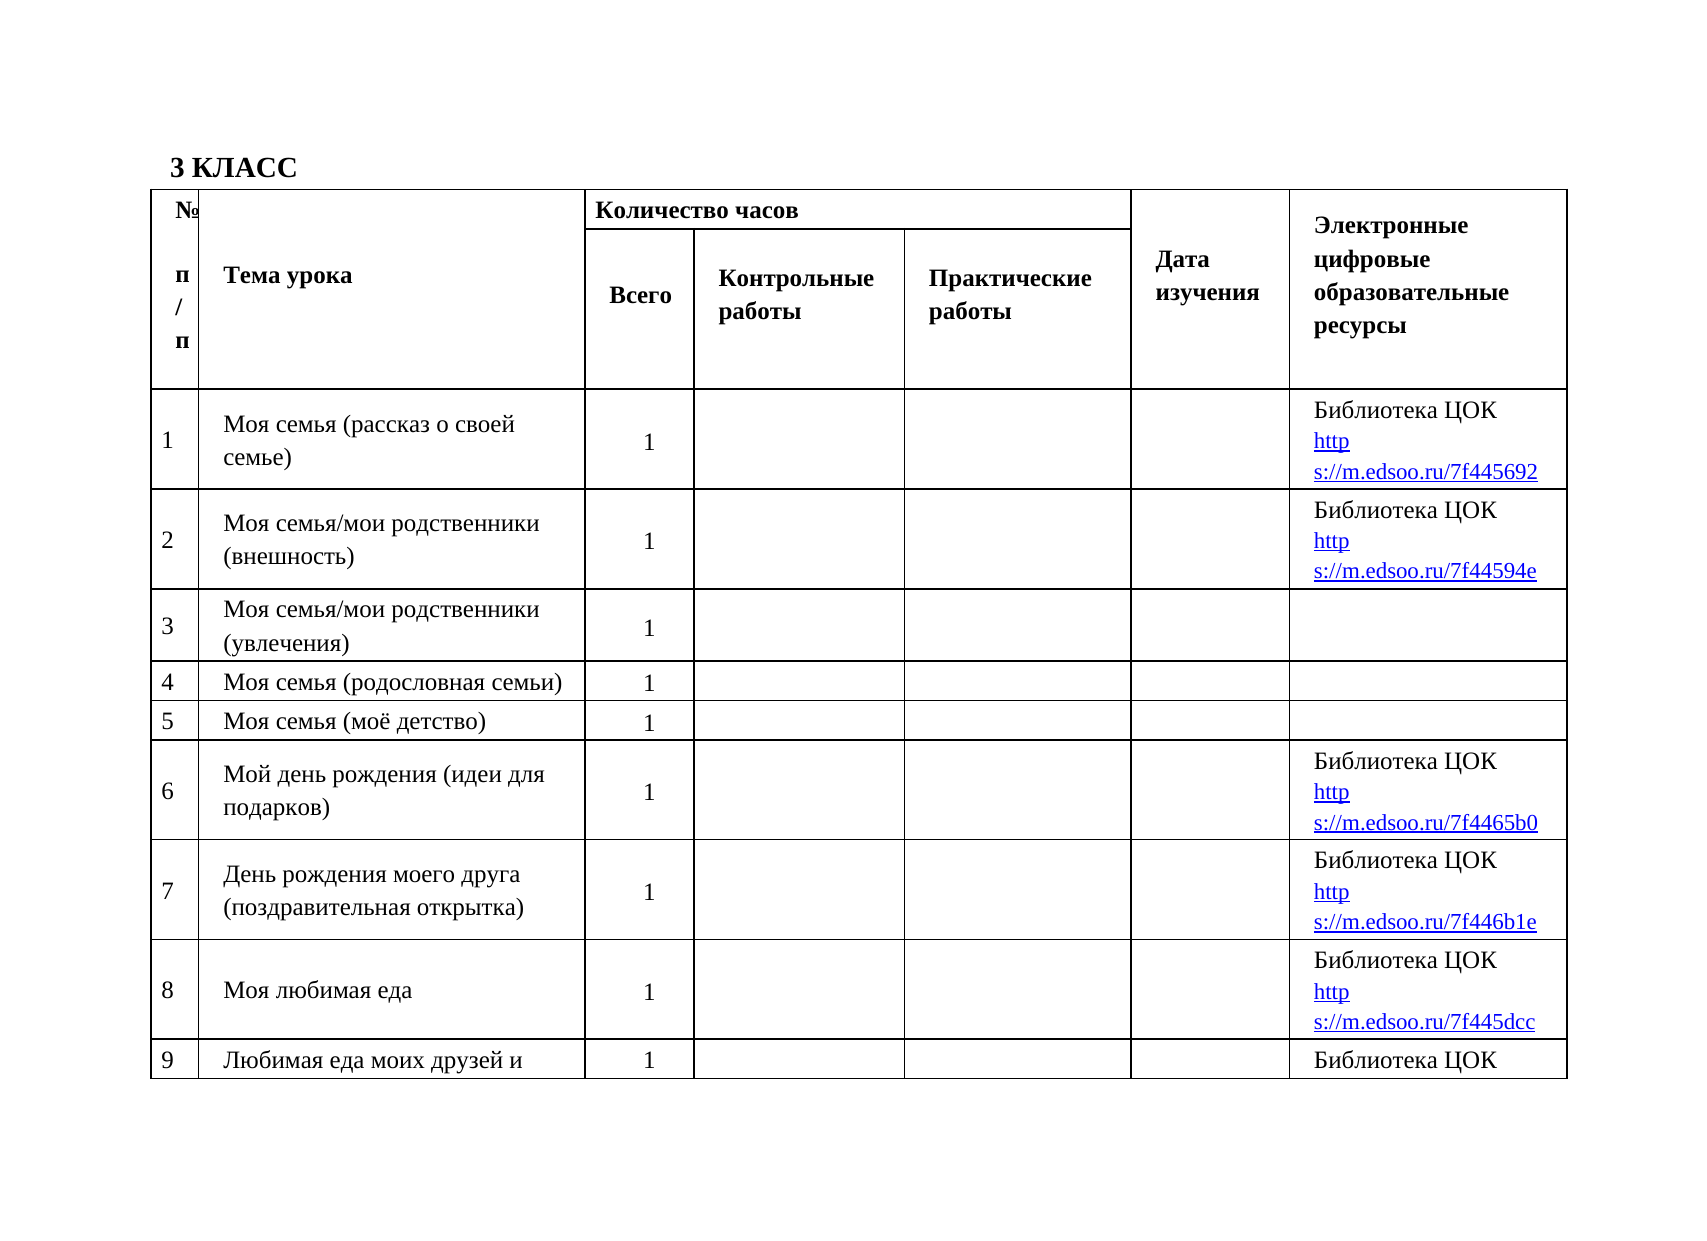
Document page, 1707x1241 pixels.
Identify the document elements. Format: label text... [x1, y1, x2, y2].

table_cell Моя семья/мои родственники (внешность) [199, 490, 584, 588]
table_cell [1132, 662, 1289, 699]
table_cell [695, 490, 904, 588]
table_cell [1132, 490, 1289, 588]
table_cell [1132, 590, 1289, 660]
table_cell Моя семья (рассказ о своей семье) [199, 390, 584, 488]
table_cell [695, 701, 904, 739]
table_cell [1290, 590, 1566, 660]
table_cell [905, 741, 1130, 839]
table_cell 2 [152, 490, 198, 588]
table_cell 3 [152, 590, 198, 660]
table_cell 1 [586, 741, 693, 839]
table_cell Библиотека ЦОК https://m.edsoo.ru/7f44594e [1290, 490, 1566, 588]
table_cell Библиотека ЦОК https://m.edsoo.ru/7f445dcc [1290, 940, 1566, 1038]
table_cell [905, 940, 1130, 1038]
table_cell 9 [152, 1040, 198, 1078]
table_cell [1132, 840, 1289, 938]
table_cell [1132, 1040, 1289, 1078]
table_cell 1 [586, 701, 693, 739]
table_cell 1 [586, 390, 693, 488]
table_cell [905, 1040, 1130, 1078]
table_cell Моя семья (родословная семьи) [199, 662, 584, 699]
table_cell [695, 940, 904, 1038]
table_cell [905, 390, 1130, 488]
table_cell 4 [152, 662, 198, 699]
table_cell 6 [152, 741, 198, 839]
table_cell 5 [152, 701, 198, 739]
table_cell 1 [586, 840, 693, 938]
table_cell [695, 662, 904, 699]
table_cell Библиотека ЦОК https://m.edsoo.ru/7f4465b0 [1290, 741, 1566, 839]
table_cell [1132, 741, 1289, 839]
table_cell Всего [586, 230, 693, 388]
table_cell 8 [152, 940, 198, 1038]
table_cell 1 [586, 662, 693, 699]
table_cell Библиотека ЦОК https://m.edsoo.ru/7f445692 [1290, 390, 1566, 488]
table_cell [1290, 662, 1566, 699]
table_cell [1132, 940, 1289, 1038]
table_cell Моя любимая еда [199, 940, 584, 1038]
table_cell 7 [152, 840, 198, 938]
table_cell [905, 590, 1130, 660]
text 3 КЛАСС [162, 150, 1557, 183]
table_cell Моя семья/мои родственники (увлечения) [199, 590, 584, 660]
table_cell День рождения моего друга (поздравительная открытка) [199, 840, 584, 938]
table_cell [905, 490, 1130, 588]
table_cell 1 [586, 940, 693, 1038]
table_header № п/п [152, 190, 198, 388]
table_cell [695, 390, 904, 488]
table_cell Моя семья (моё детство) [199, 701, 584, 739]
table_header Тема урока [199, 190, 584, 388]
table_header Дата изучения [1132, 190, 1289, 388]
table_cell [905, 662, 1130, 699]
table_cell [1290, 1040, 1566, 1078]
table_cell Мой день рождения (идеи для подарков) [199, 741, 584, 839]
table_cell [199, 1040, 584, 1078]
table_cell Контрольные работы [695, 230, 904, 388]
table_cell Библиотека ЦОК https://m.edsoo.ru/7f446b1e [1290, 840, 1566, 938]
table_header Количество часов [586, 190, 1130, 228]
table_cell [695, 590, 904, 660]
table_cell [1132, 390, 1289, 488]
table_cell [1132, 701, 1289, 739]
table_cell [695, 1040, 904, 1078]
table_header Электронные цифровые образовательные ресурсы [1290, 190, 1566, 388]
table_cell 1 [586, 1040, 693, 1078]
table_cell Практические работы [905, 230, 1130, 388]
table_cell 1 [586, 490, 693, 588]
table_cell [905, 701, 1130, 739]
table_cell 1 [152, 390, 198, 488]
table_cell [905, 840, 1130, 938]
table_cell 1 [586, 590, 693, 660]
table_cell [695, 840, 904, 938]
table_cell [695, 741, 904, 839]
table_cell [1290, 701, 1566, 739]
